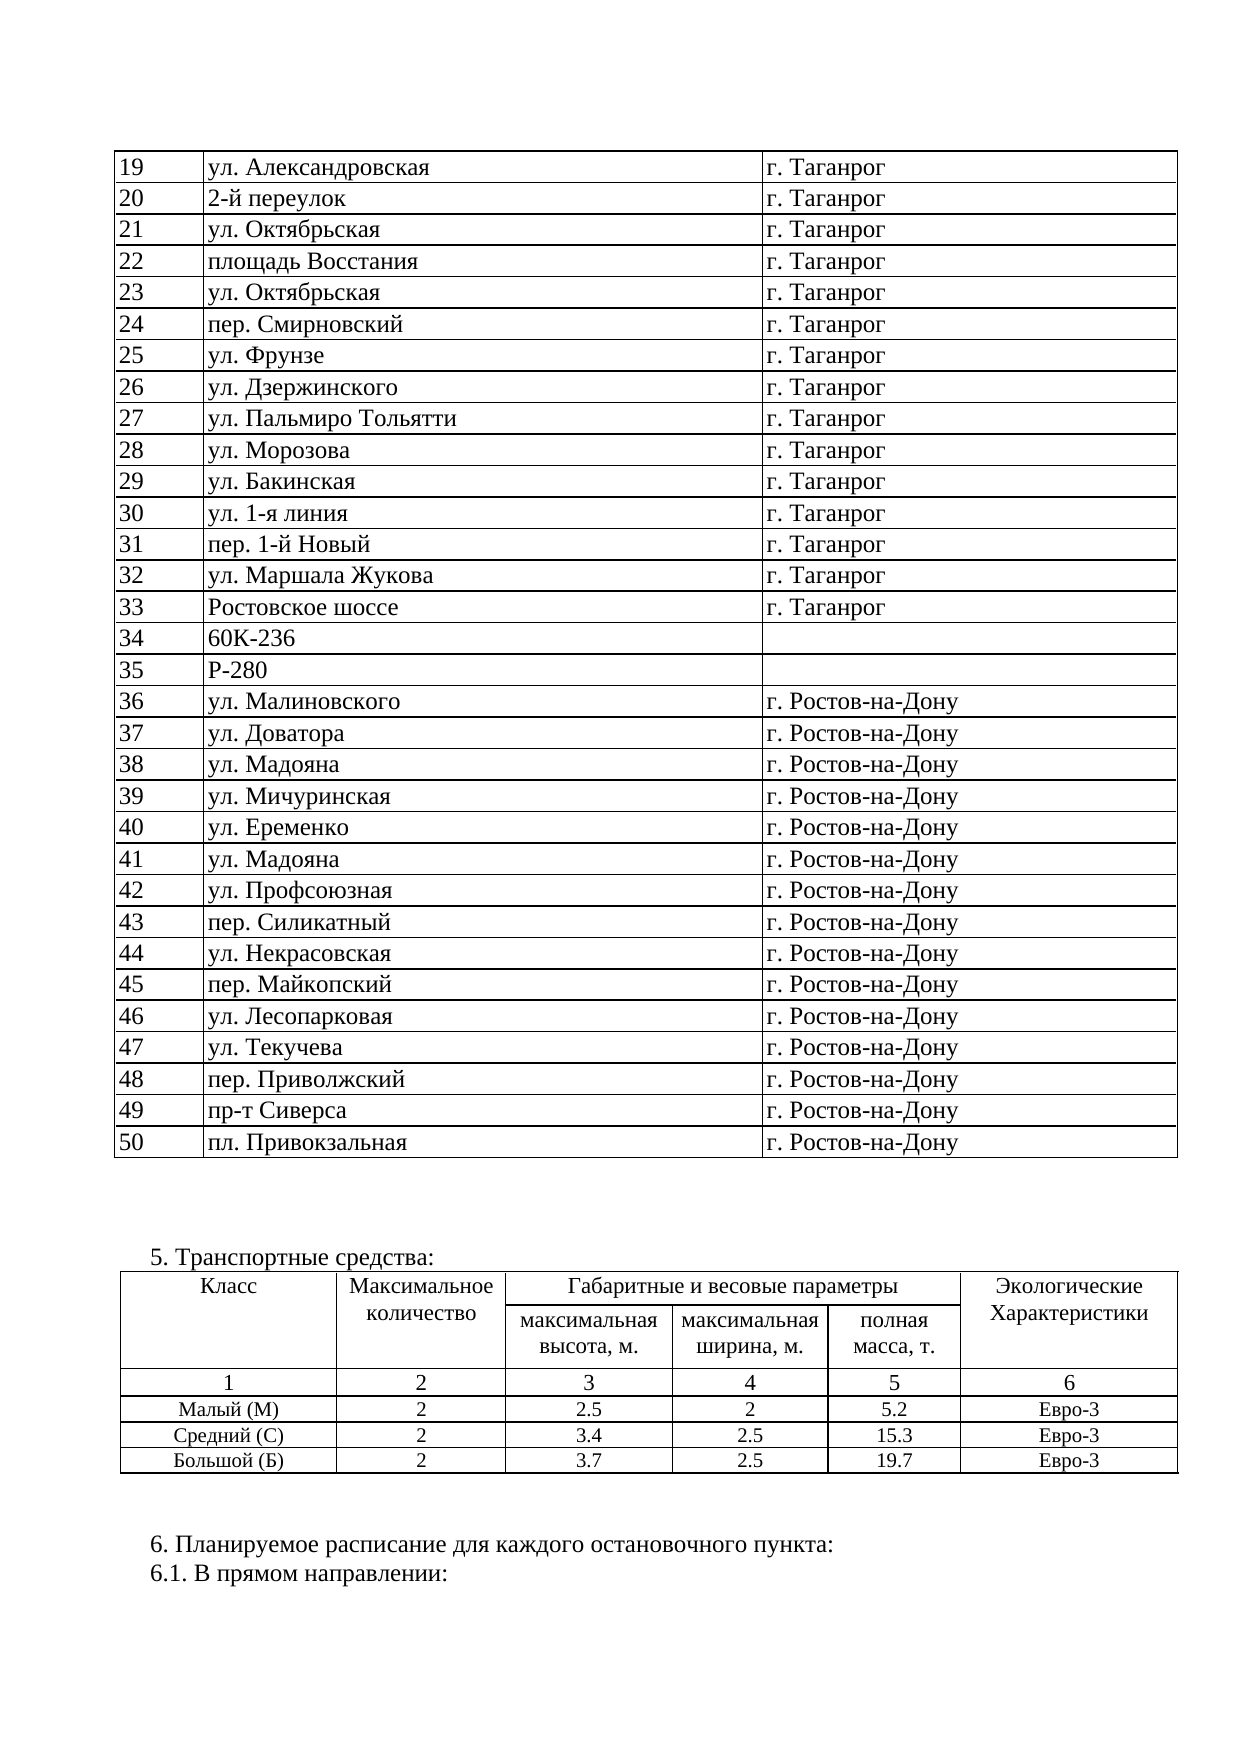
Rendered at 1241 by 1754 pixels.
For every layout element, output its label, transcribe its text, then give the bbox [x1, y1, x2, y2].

table_cell ул. Лесопарковая [204, 1001, 762, 1031]
table_cell г. Таганрог [763, 339, 1177, 370]
table_cell ул. Бакинская [204, 466, 762, 496]
table_header Экологические Характеристики [961, 1272, 1177, 1367]
table_cell г. Таганрог [763, 213, 1177, 244]
table_cell ул. Некрасовская [204, 938, 762, 968]
table_cell 2.5 [506, 1397, 672, 1421]
table_header Класс [121, 1272, 336, 1367]
table_cell Евро-3 [961, 1397, 1177, 1421]
table_cell Средний (С) [121, 1423, 336, 1447]
table_cell 5 [829, 1369, 960, 1395]
table_cell ул. Пальмиро Тольятти [204, 403, 762, 433]
table_cell 36 [115, 686, 203, 716]
table_cell г. Ростов-на-Дону [763, 936, 1177, 968]
table_cell 38 [115, 749, 203, 779]
table_cell 3.7 [506, 1448, 672, 1472]
table_cell [763, 622, 1177, 653]
table_cell г. Таганрог [763, 590, 1177, 622]
table_cell ул. Октябрьская [204, 215, 762, 244]
table_cell 21 [115, 214, 203, 244]
table_cell 49 [115, 1095, 203, 1125]
table_cell ул. Еременко [204, 812, 762, 842]
table_header Максимальное количество [337, 1272, 505, 1367]
table_cell ул. Маршала Жукова [204, 561, 762, 590]
table_cell г. Ростов-на-Дону [763, 779, 1177, 811]
table_cell 44 [115, 938, 203, 968]
table_cell ул. Фрунзе [204, 340, 762, 370]
table_cell г. Таганрог [763, 276, 1177, 307]
table_cell Малый (М) [121, 1397, 336, 1421]
table_cell ул. Мадояна [204, 749, 762, 779]
table_cell 29 [115, 466, 203, 496]
table_cell 19.7 [829, 1448, 960, 1472]
table_cell г. Таганрог [763, 496, 1177, 527]
table_cell г. Ростов-на-Дону [763, 999, 1177, 1031]
table_cell ул. Доватора [204, 718, 762, 748]
table_cell 2 [673, 1397, 827, 1421]
table_cell г. Таганрог [763, 307, 1177, 339]
table_cell г. Ростов-на-Дону [763, 1031, 1177, 1062]
table_cell максимальная ширина, м. [673, 1306, 827, 1367]
table_cell 6 [961, 1369, 1177, 1395]
table_cell 3.4 [506, 1423, 672, 1447]
table_cell ул. Морозова [204, 435, 762, 464]
table_cell 28 [115, 434, 203, 464]
table_cell 43 [115, 906, 203, 936]
table_cell Ростовское шоссе [204, 592, 762, 622]
table_cell 42 [115, 875, 203, 905]
table_cell 32 [115, 560, 203, 590]
table_cell пер. Смирновский [204, 309, 762, 339]
table_cell пл. Привокзальная [204, 1127, 762, 1157]
table_cell [763, 653, 1177, 685]
table_cell 34 [115, 623, 203, 653]
table_cell г. Таганрог [763, 244, 1177, 276]
text 6.1. В прямом направлении: [150, 1558, 1090, 1586]
table_cell 2 [337, 1397, 505, 1421]
table_cell г. Ростов-на-Дону [763, 842, 1177, 873]
table_cell 5.2 [829, 1397, 960, 1421]
table_cell пер. Силикатный [204, 907, 762, 936]
table_cell 2 [337, 1448, 505, 1472]
table_cell г. Ростов-на-Дону [763, 1062, 1177, 1094]
table_cell г. Ростов-на-Дону [763, 811, 1177, 842]
table_cell г. Таганрог [763, 370, 1177, 402]
table_cell 4 [673, 1369, 827, 1395]
table_cell 35 [115, 654, 203, 685]
table_cell ул. Октябрьская [204, 277, 762, 307]
table_cell 39 [115, 780, 203, 811]
table_cell 47 [115, 1032, 203, 1062]
table_cell 2 [337, 1369, 505, 1395]
table_cell пер. 1-й Новый [204, 529, 762, 559]
table_cell ул. 1-я линия [204, 498, 762, 527]
table_cell г. Ростов-на-Дону [763, 685, 1177, 716]
table_cell 40 [115, 812, 203, 842]
table_cell ул. Александровская [204, 152, 762, 181]
table_cell г. Таганрог [763, 433, 1177, 464]
table_cell ул. Малиновского [204, 686, 762, 716]
table_cell г. Таганрог [763, 465, 1177, 496]
table_cell ул. Мадояна [204, 844, 762, 873]
table_cell г. Таганрог [763, 559, 1177, 590]
table_cell площадь Восстания [204, 246, 762, 276]
table_cell 2-й переулок [204, 183, 762, 213]
table_cell 45 [115, 969, 203, 999]
table_cell 30 [115, 497, 203, 527]
table_cell 60К-236 [204, 623, 762, 653]
table_cell Евро-3 [961, 1423, 1177, 1447]
text 6. Планируемое расписание для каждого остановочного пункта: [150, 1529, 1090, 1558]
table_cell 46 [115, 1000, 203, 1031]
table_cell г. Таганрог [763, 528, 1177, 559]
table_cell г. Ростов-на-Дону [763, 1094, 1177, 1125]
table_header Габаритные и весовые параметры [506, 1272, 960, 1304]
table_cell пер. Приволжский [204, 1064, 762, 1094]
table_cell Р-280 [204, 655, 762, 685]
table_cell г. Ростов-на-Дону [763, 968, 1177, 999]
table_cell ул. Текучева [204, 1032, 762, 1062]
text 5. Транспортные средства: [150, 1242, 1090, 1271]
table_cell г. Таганрог [763, 402, 1177, 433]
table_cell г. Ростов-на-Дону [763, 905, 1177, 936]
table_cell 2.5 [673, 1423, 827, 1447]
table_cell г. Ростов-на-Дону [763, 716, 1177, 748]
table_cell 19 [115, 152, 203, 181]
table_cell пр-т Сиверса [204, 1095, 762, 1125]
table_cell 50 [115, 1126, 203, 1157]
table_cell 1 [121, 1369, 336, 1395]
table_cell Евро-3 [961, 1448, 1177, 1472]
table_cell 22 [115, 245, 203, 276]
table_cell максимальная высота, м. [506, 1306, 672, 1367]
table_cell 23 [115, 277, 203, 307]
table_cell ул. Профсоюзная [204, 875, 762, 905]
table_cell ул. Мичуринская [204, 781, 762, 811]
table_cell 24 [115, 308, 203, 339]
table_cell Большой (Б) [121, 1448, 336, 1472]
table_cell полная масса, т. [829, 1306, 960, 1367]
table_cell 3 [506, 1369, 672, 1395]
table_cell г. Ростов-на-Дону [763, 748, 1177, 779]
table_cell г. Ростов-на-Дону [763, 874, 1177, 905]
table_cell г. Ростов-на-Дону [763, 1125, 1177, 1157]
table_cell 31 [115, 529, 203, 559]
table_cell 25 [115, 340, 203, 370]
table_cell 33 [115, 591, 203, 622]
table_cell 37 [115, 717, 203, 748]
table_cell г. Таганрог [763, 152, 1177, 181]
table_cell пер. Майкопский [204, 970, 762, 999]
table_cell 27 [115, 403, 203, 433]
table_cell 48 [115, 1063, 203, 1094]
table_cell 41 [115, 843, 203, 873]
table_cell 20 [115, 183, 203, 213]
table_cell ул. Дзержинского [204, 372, 762, 402]
table_cell 2.5 [673, 1448, 827, 1472]
table_cell г. Таганрог [763, 181, 1177, 213]
table_cell 26 [115, 371, 203, 402]
table_cell 2 [337, 1423, 505, 1447]
table_cell 15.3 [829, 1423, 960, 1447]
